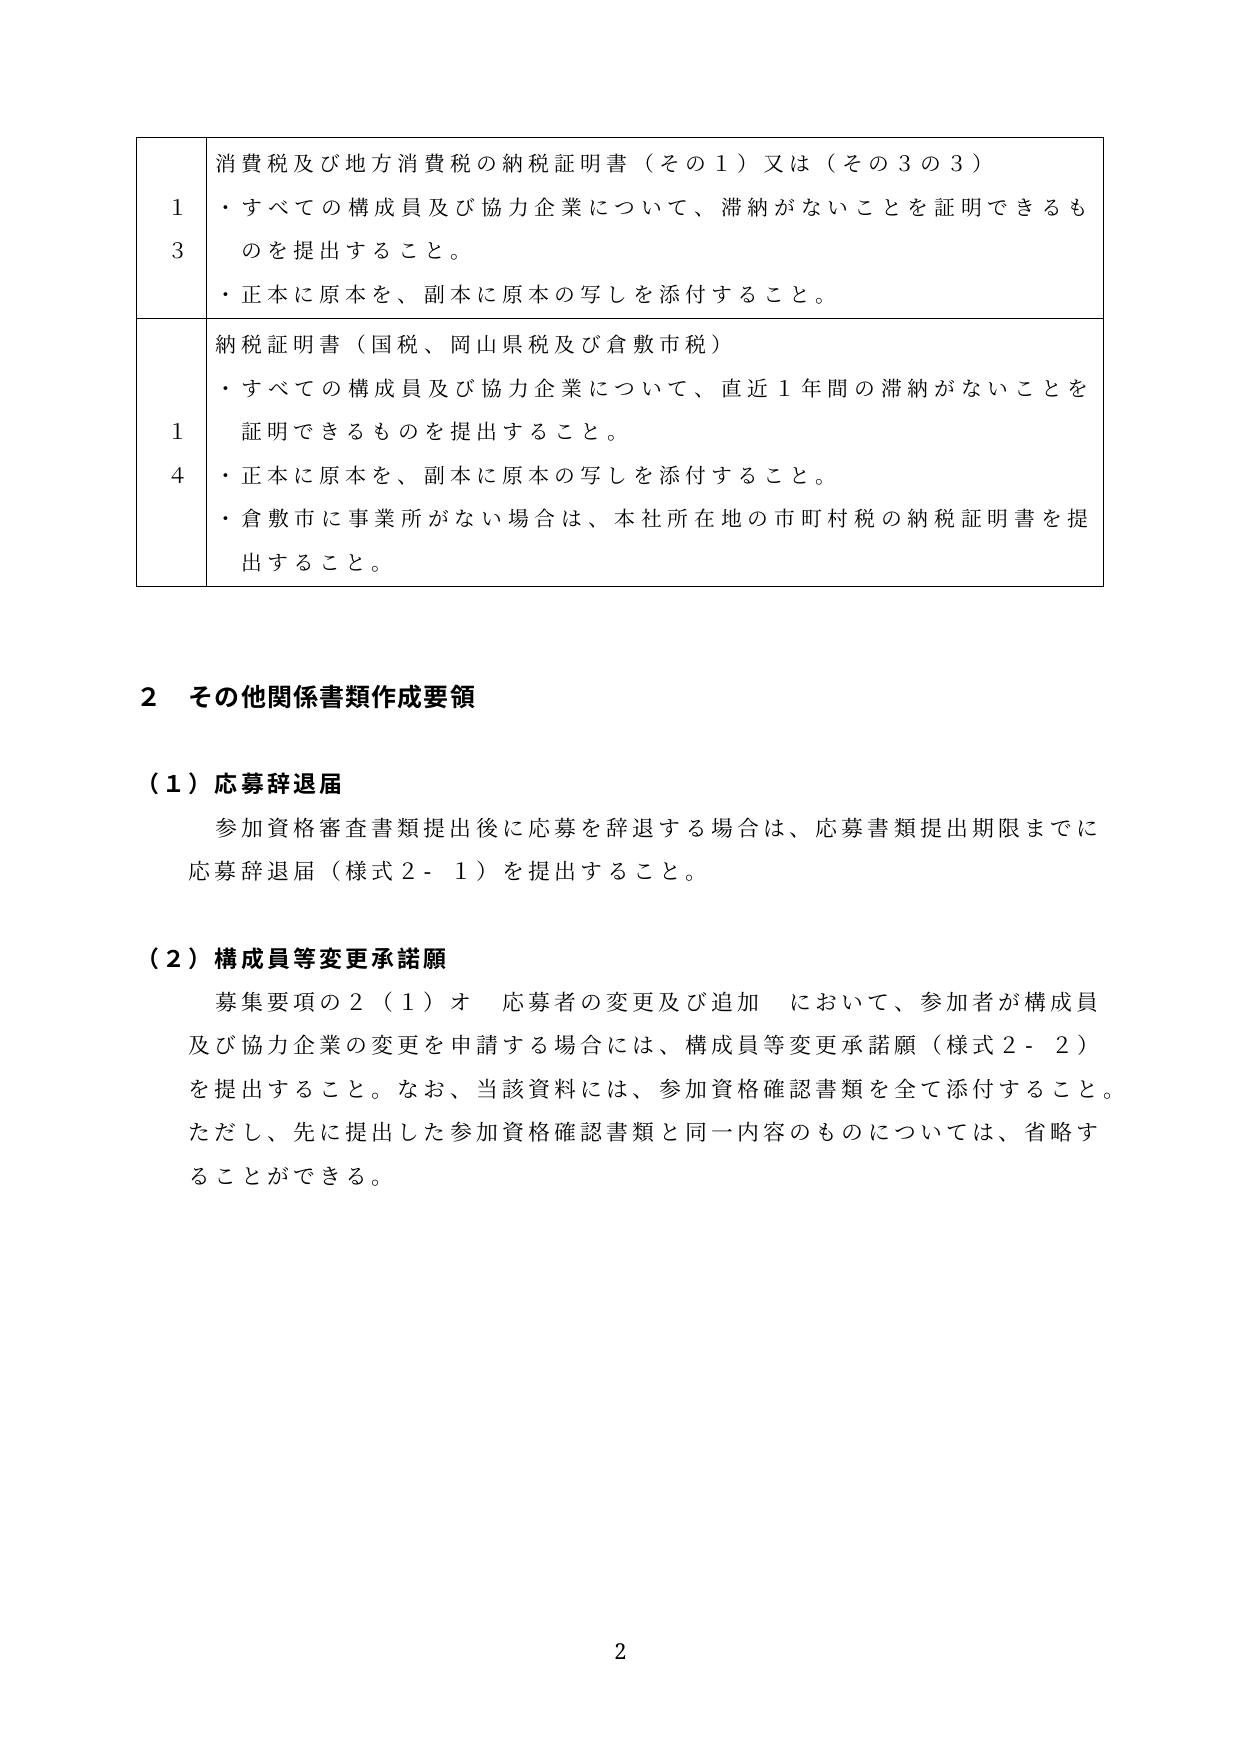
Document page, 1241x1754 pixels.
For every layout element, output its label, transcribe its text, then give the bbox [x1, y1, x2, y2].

text 募集要項の２（１）オ 応募者の変更及び追加 において、参加者が構成員及び協力企業の変更を申請する場合には、構成員等変更承諾願（様式２-２）を提出すること。なお、当該資料には、参加資格確認書類を全て添付すること。ただし、先に提出した参加資格確認書類と同一内容のものについては、省略することができる。 [182, 979, 1104, 1197]
table_cell 消費税及び地方消費税の納税証明書（その１）又は（その３の３） ・すべての構成員及び協力企業について、滞納がないことを証明できるものを提出すること。 ・正本に原本を、副本に原本の写しを添付すること。 [207, 138, 1103, 318]
table_cell １３ [137, 138, 206, 318]
subtitle ２ その他関係書類作成要領 [136, 674, 1104, 718]
text 参加資格審査書類提出後に応募を辞退する場合は、応募書類提出期限までに応募辞退届（様式２-１）を提出すること。 [182, 805, 1104, 892]
table_cell 納税証明書（国税、岡山県税及び倉敷市税） ・すべての構成員及び協力企業について、直近１年間の滞納がないことを証明できるものを提出すること。 ・正本に原本を、副本に原本の写しを添付すること。 ・倉敷市に事業所がない場合は、本社所在地の市町村税の納税証明書を提出すること。 [207, 319, 1103, 586]
subtitle （１）応募辞退届 [136, 761, 1104, 805]
table_cell １４ [137, 319, 206, 586]
subtitle （２）構成員等変更承諾願 [136, 935, 1104, 979]
